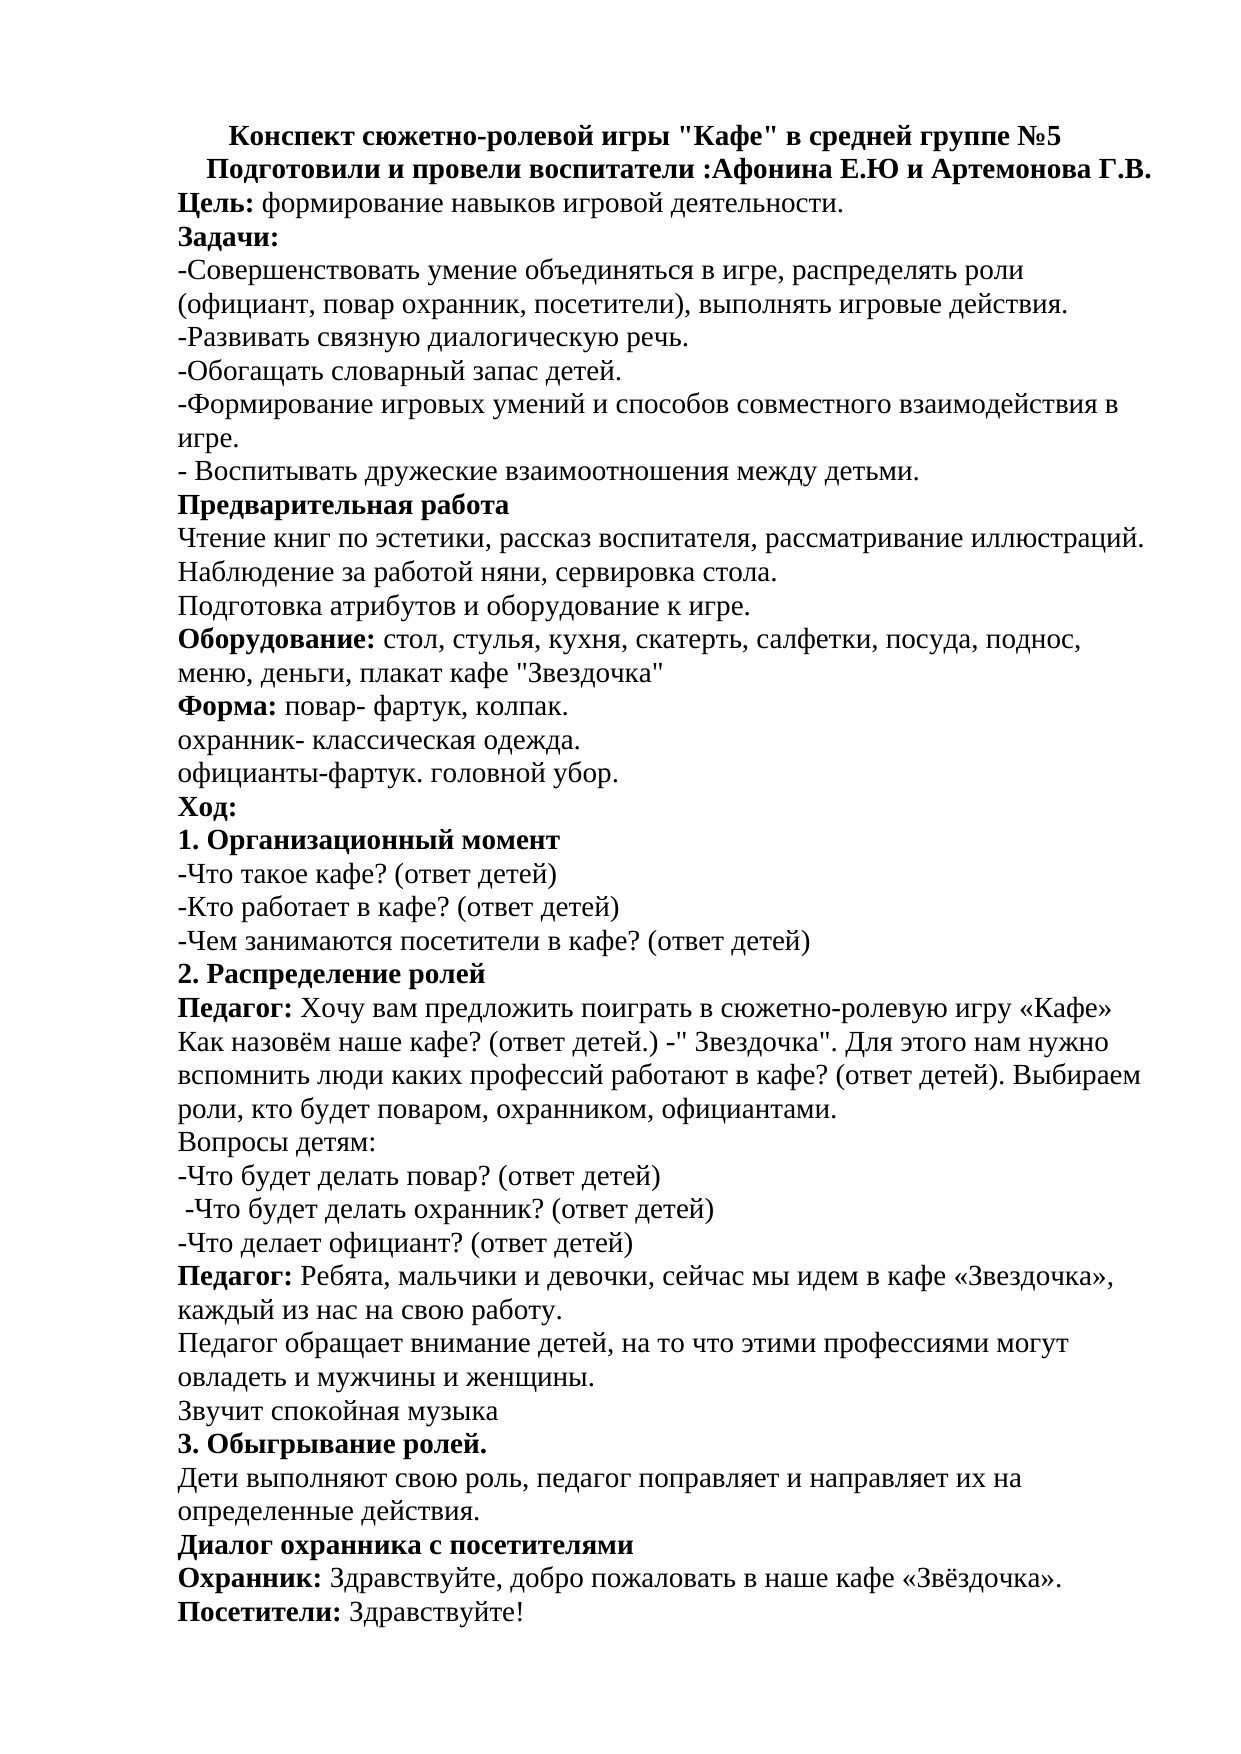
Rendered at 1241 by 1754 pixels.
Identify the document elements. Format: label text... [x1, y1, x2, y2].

text Форма: повар- фартук, колпак. [177, 688, 1152, 722]
text Диалог охранника с посетителями [177, 1527, 1152, 1560]
text Конспект сюжетно-ролевой игры "Кафе" в средней группе №5 [177, 118, 1152, 152]
text 1. Организационный момент [177, 822, 1152, 856]
text -Чем занимаются посетители в кафе? (ответ детей) [177, 923, 1152, 957]
text Педагог: Хочу вам предложить поиграть в сюжетно-ролевую игру «Кафе» Как назовём наше кафе? (ответ детей.) -" Звездочка". Для этого нам нужно вспомнить люди каких профессий работают в кафе? (ответ детей). Выбираем роли, кто будет поваром, охранником, официантами. [177, 990, 1152, 1124]
text Педагог обращает внимание детей, на то что этими профессиями могут овладеть и мужчины и женщины. [177, 1326, 1152, 1393]
text Охранник: Здравствуйте, добро пожаловать в наше кафе «Звёздочка». [177, 1560, 1152, 1594]
text Вопросы детям: [177, 1124, 1152, 1158]
text -Что будет делать повар? (ответ детей) [177, 1158, 1152, 1191]
text Дети выполняют свою роль, педагог поправляет и направляет их на определенные действия. [177, 1460, 1152, 1527]
text Цель: формирование навыков игровой деятельности. [177, 185, 1152, 219]
text Посетители: Здравствуйте! [177, 1594, 1152, 1627]
text Звучит спокойная музыка [177, 1393, 1152, 1426]
text 2. Распределение ролей [177, 957, 1152, 990]
text -Что будет делать охранник? (ответ детей) [177, 1191, 1152, 1225]
text -Кто работает в кафе? (ответ детей) [177, 889, 1152, 923]
text Предварительная работа [177, 487, 1152, 521]
text -Совершенствовать умение объединяться в игре, распределять роли (официант, повар охранник, посетители), выполнять игровые действия. [177, 252, 1152, 319]
text Педагог: Ребята, мальчики и девочки, сейчас мы идем в кафе «Звездочка», каждый из нас на свою работу. [177, 1258, 1152, 1326]
text - Воспитывать дружеские взаимоотношения между детьми. [177, 453, 1152, 487]
text Чтение книг по эстетики, рассказ воспитателя, рассматривание иллюстраций. Наблюдение за работой няни, сервировка стола. [177, 521, 1152, 588]
text Ход: [177, 789, 1152, 822]
text Подготовка атрибутов и оборудование к игре. [177, 588, 1152, 621]
text -Что делает официант? (ответ детей) [177, 1225, 1152, 1258]
text Оборудование: стол, стулья, кухня, скатерть, салфетки, посуда, поднос, меню, деньги, плакат кафе "Звездочка" [177, 621, 1152, 688]
text 3. Обыгрывание ролей. [177, 1426, 1152, 1460]
text -Формирование игровых умений и способов совместного взаимодействия в игре. [177, 386, 1152, 453]
text -Что такое кафе? (ответ детей) [177, 856, 1152, 889]
text Подготовили и провели воспитатели :Афонина Е.Ю и Артемонова Г.В. [177, 152, 1152, 185]
text официанты-фартук. головной убор. [177, 755, 1152, 789]
text Задачи: [177, 219, 1152, 252]
text -Обогащать словарный запас детей. [177, 353, 1152, 386]
text -Развивать связную диалогическую речь. [177, 319, 1152, 353]
text охранник- классическая одежда. [177, 722, 1152, 755]
